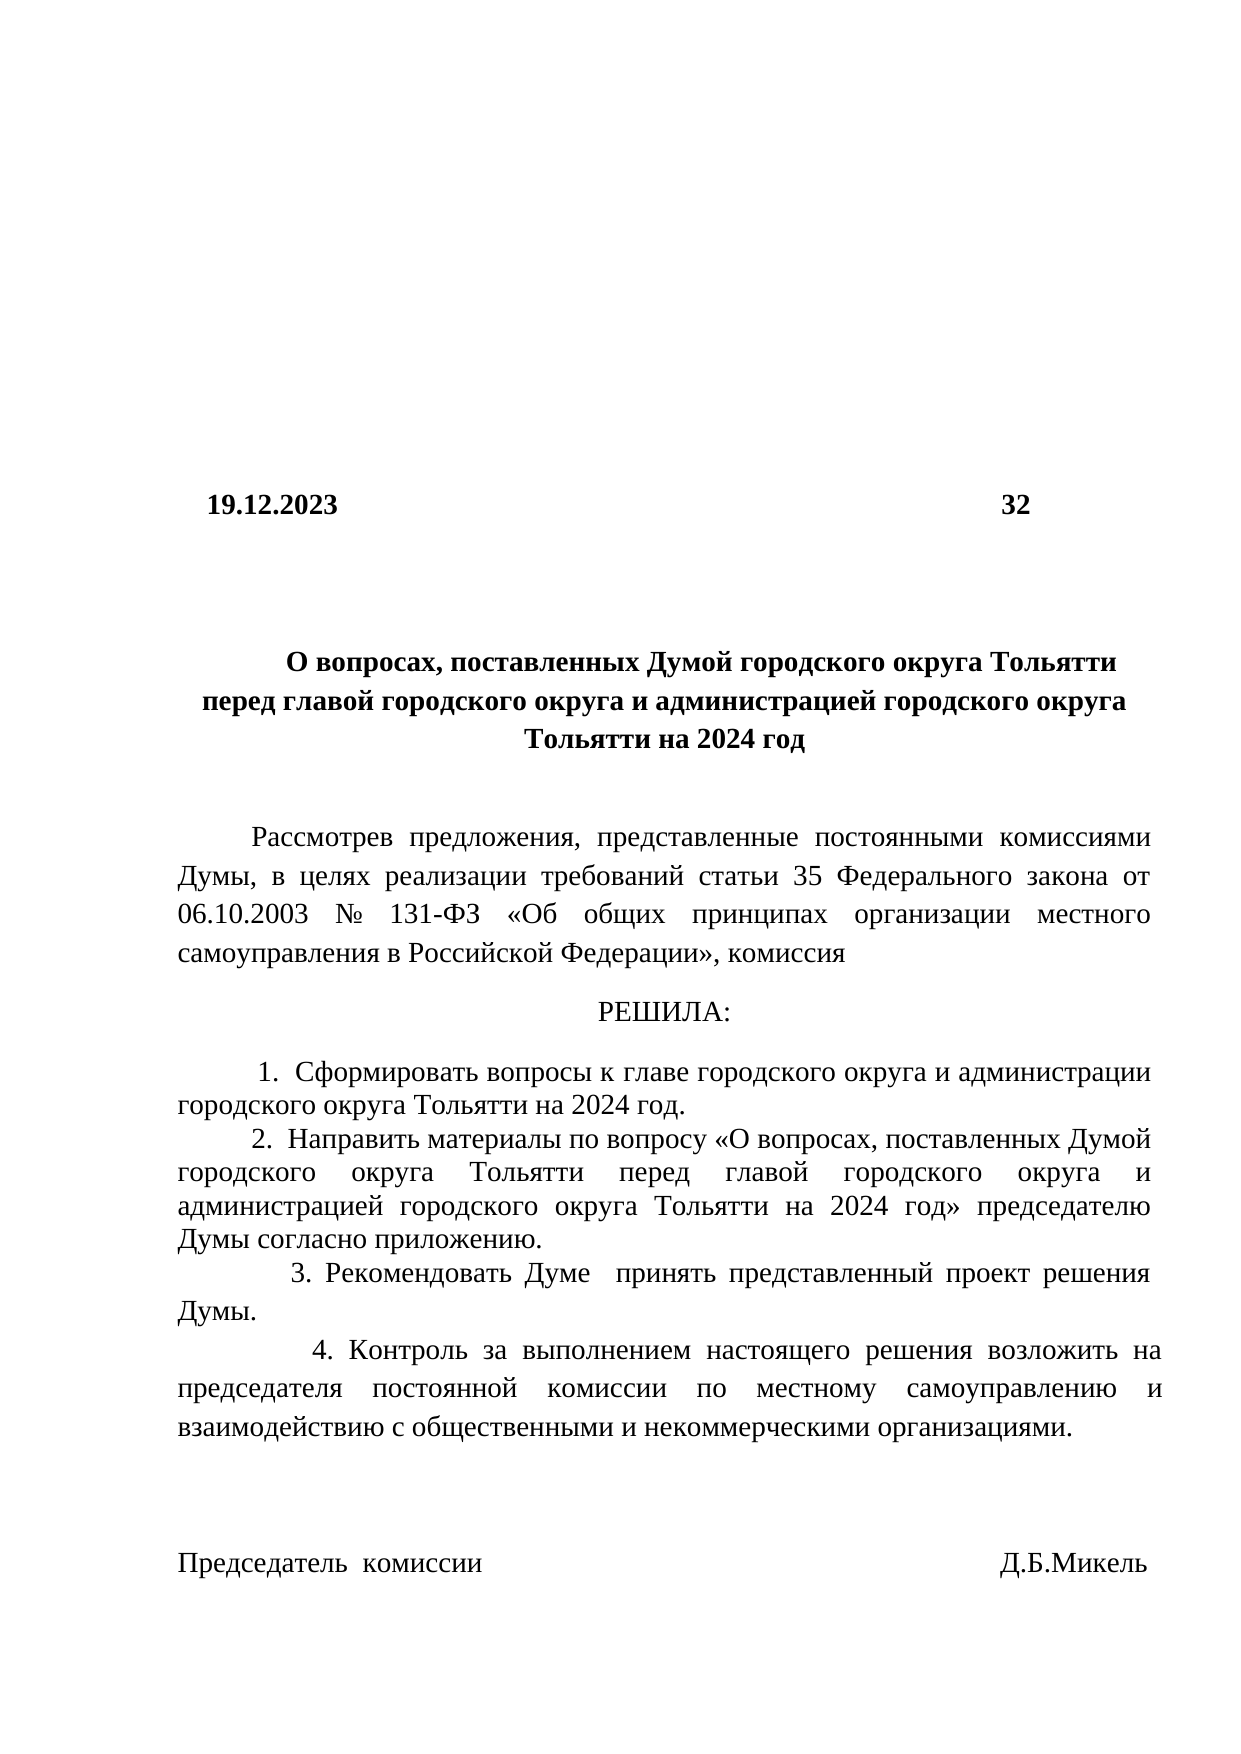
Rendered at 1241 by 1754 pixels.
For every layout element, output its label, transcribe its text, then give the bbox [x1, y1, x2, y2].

text О вопросах, поставленных Думой городского округа Тольятти перед главой городского округа и администрацией городского округа Тольятти на 2024 год [177, 644, 1152, 755]
text 1. Сформировать вопросы к главе городского округа и администрации городского округа Тольятти на 2024 год. [177, 1054, 1152, 1121]
text Рассмотрев предложения, представленные постоянными комиссиями Думы, в целях реализации требований статьи 35 Федерального закона от 06.10.2003 № 131-ФЗ «Об общих принципах организации местного самоуправления в Российской Федерации», комиссия [177, 819, 1152, 968]
text РЕШИЛА: [177, 994, 1152, 1028]
title 4. Контроль за выполнением настоящего решения возложить на председателя постоянной комиссии по местному самоуправлению и взаимодействию с общественными и некоммерческими организациями. [177, 1332, 1163, 1443]
list 2. Направить материалы по вопросу «О вопросах, поставленных Думой городского округа Тольятти перед главой городского округа и администрацией городского округа Тольятти на 2024 год» председателю Думы согласно приложению. [177, 1121, 1152, 1255]
text 19.12.2023 32 [177, 487, 1152, 521]
text Председатель комиссии Д.Б.Микель [177, 1546, 1152, 1579]
list 3. Рекомендовать Думе принять представленный проект решения Думы. [177, 1255, 1152, 1327]
